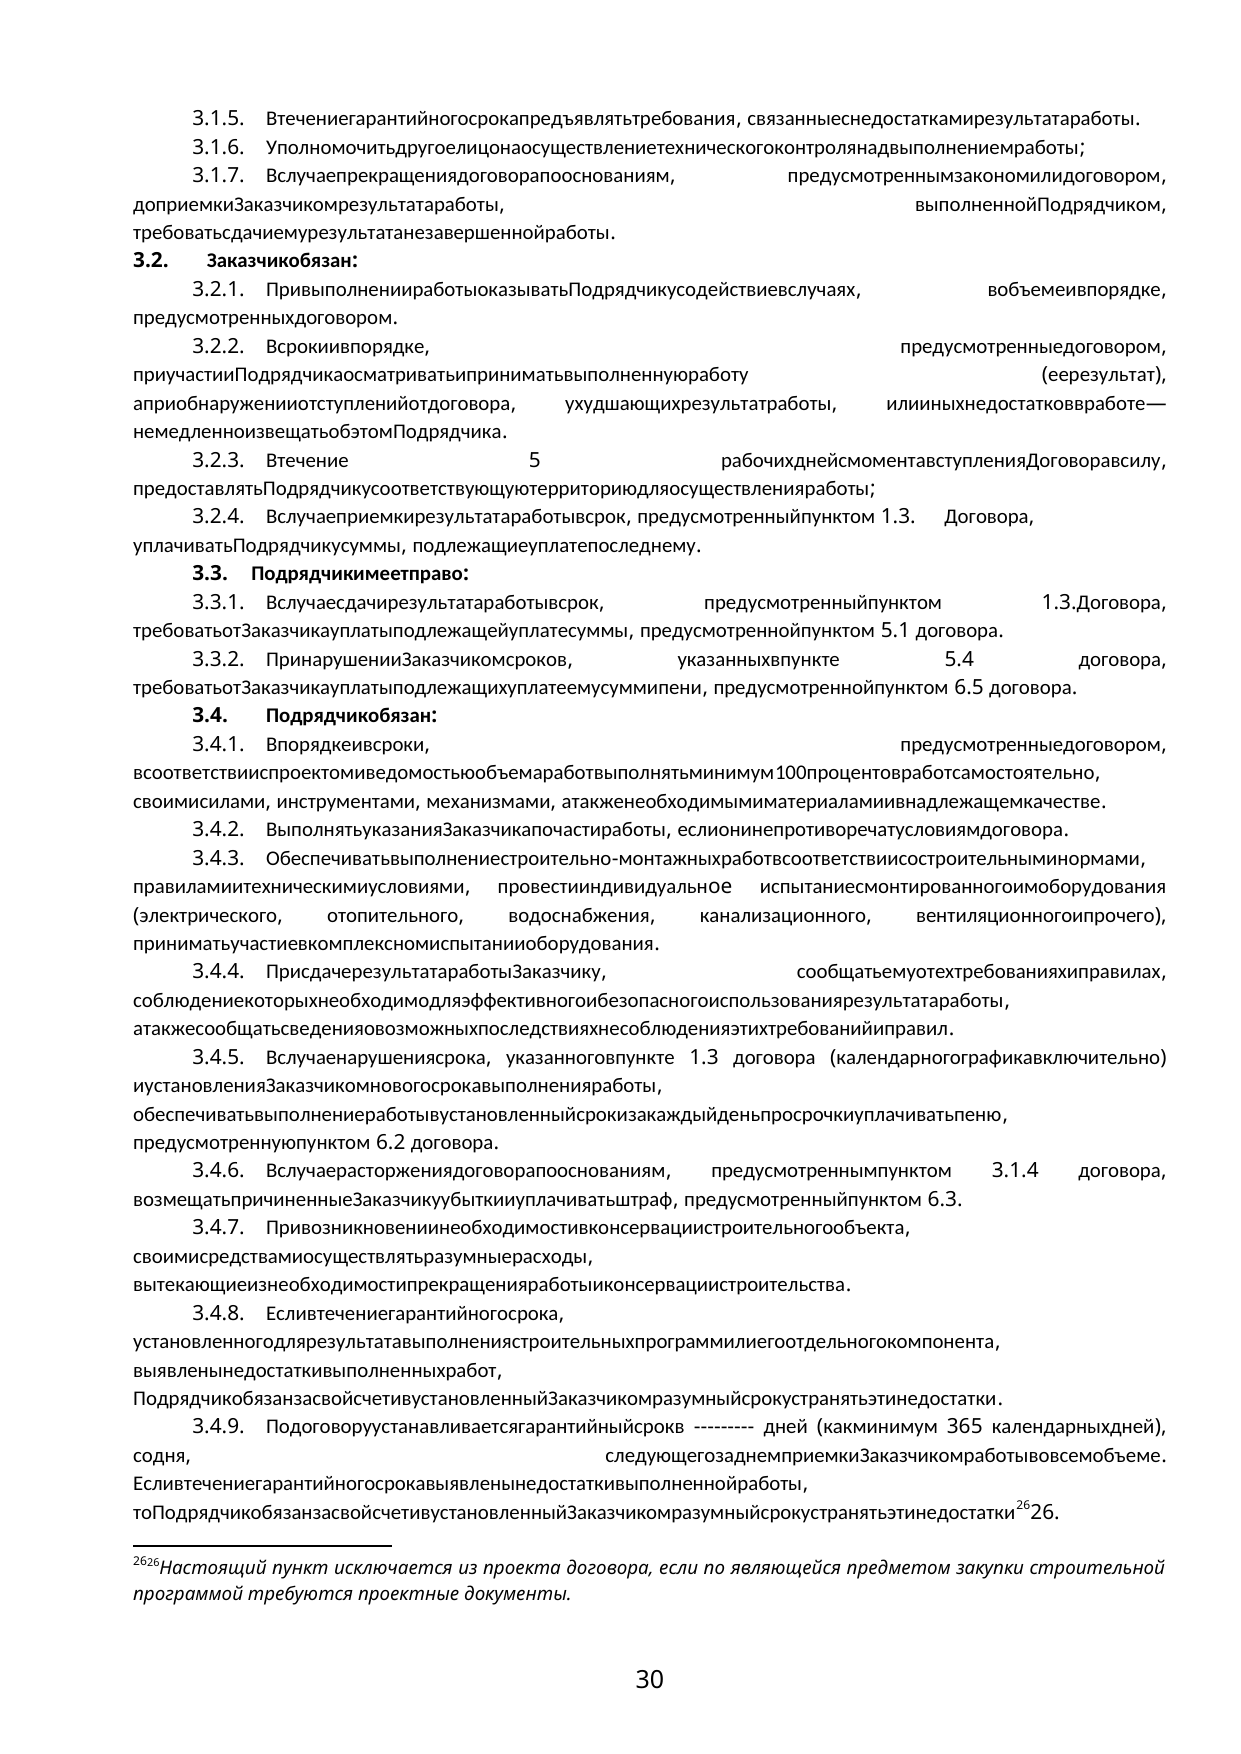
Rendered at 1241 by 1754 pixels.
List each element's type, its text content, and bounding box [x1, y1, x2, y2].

text 3.2.4. Вслучаеприемкирезультатаработывсрок, предусмотренныйпунктом 1.3. Договора, уплачиватьПодрядчикусуммы, подлежащиеуплатепоследнему. [133, 502, 1166, 558]
text 3.2. Заказчикобязан: [133, 246, 1166, 274]
text 3.4.7. Привозникновениинеобходимостивконсервациистроительногообъекта, своимисредствамиосуществлятьразумныерасходы, вытекающиеизнеобходимостипрекращенияработыиконсервациистроительства. [133, 1212, 1166, 1298]
text 3.4.1. Впорядкеивсроки, предусмотренныедоговором, всоответствииспроектомиведомостьюобъемаработвыполнятьминимум100процентовработсамостоятельно, своимисилами, инструментами, механизмами, атакженеобходимымиматериаламиивнадлежащемкачестве. [133, 729, 1166, 814]
text 3.1.6. Уполномочитьдругоелицонаосуществлениетехническогоконтролянадвыполнениемработы; [133, 132, 1166, 160]
text 3.2.1. ПривыполненииработыоказыватьПодрядчикусодействиевслучаях, вобъемеивпорядке, предусмотренныхдоговором. [133, 274, 1166, 331]
text 3.4.5. Вслучаенарушениясрока, указанноговпункте 1.3 договора (календарногографикавключительно) иустановленияЗаказчикомновогосрокавыполненияработы, обеспечиватьвыполнениеработывустановленныйсрокизакаждыйденьпросрочкиуплачиватьпеню, предусмотреннуюпунктом 6.2 договора. [133, 1042, 1166, 1156]
text 3.4. Подрядчикобязан: [133, 701, 1166, 729]
text 3.3.1. Вслучаесдачирезультатаработывсрок, предусмотренныйпунктом 1.3.Договора, требоватьотЗаказчикауплатыподлежащейуплатесуммы, предусмотреннойпунктом 5.1 договора. [133, 587, 1166, 644]
text 3.4.2. ВыполнятьуказанияЗаказчикапочастиработы, еслионинепротиворечатусловиямдоговора. [133, 814, 1166, 843]
text 3.4.6. Вслучаерасторжениядоговорапооснованиям, предусмотреннымпунктом 3.1.4 договора, возмещатьпричиненныеЗаказчикуубыткииуплачиватьштраф, предусмотренныйпунктом 6.3. [133, 1156, 1166, 1212]
text 3.4.9. Подоговоруустанавливаетсягарантийныйсрокв --------- дней (какминимум 365 календарныхдней), содня, следующегозаднемприемкиЗаказчикомработывовсемобъеме. Есливтечениегарантийногосрокавыявленынедостаткивыполненнойработы, тоПодрядчикобязанзасвойсчетивустановленныйЗаказчикомразумныйсрокустранятьэтинедостатки26. [133, 1412, 1166, 1525]
text 3.3. Подрядчикимеетправо: [133, 558, 1166, 587]
text 3.3.2. ПринарушенииЗаказчикомсроков, указанныхвпункте 5.4 договора, требоватьотЗаказчикауплатыподлежащихуплатеемусуммипени, предусмотреннойпунктом 6.5 договора. [133, 644, 1166, 701]
text 3.4.4. ПрисдачерезультатаработыЗаказчику, сообщатьемуотехтребованияхиправилах, соблюдениекоторыхнеобходимодляэффективногоибезопасногоиспользованиярезультатаработы, атакжесообщатьсведенияовозможныхпоследствияхнесоблюденияэтихтребованийиправил. [133, 957, 1166, 1042]
text 3.4.8. Есливтечениегарантийногосрока, установленногодлярезультатавыполнениястроительныхпрограммилиегоотдельногокомпонента, выявленынедостаткивыполненныхработ, ПодрядчикобязанзасвойсчетивустановленныйЗаказчикомразумныйсрокустранятьэтинедостатки. [133, 1298, 1166, 1412]
text 3.4.3. Обеспечиватьвыполнениестроительно-монтажныхработвсоответствиисостроительныминормами, правиламиитехническимиусловиями, провестииндивидуальнoe испытаниесмонтированногоимоборудования (электрического, отопительного, водоснабжения, канализационного, вентиляционногоипрочего), приниматьучастиевкомплексномиспытанииоборудования. [133, 843, 1166, 957]
text 3.1.5. Втечениегарантийногосрокапредъявлятьтребования, связанныеснедостаткамирезультатаработы. [133, 103, 1166, 132]
text 3.2.2. Всрокиивпорядке, предусмотренныедоговором, приучастииПодрядчикаосматриватьиприниматьвыполненнуюработу (еерезультат), априобнаруженииотступленийотдоговора, ухудшающихрезультатработы, илииныхнедостатковвработе—немедленноизвещатьобэтомПодрядчика. [133, 331, 1166, 445]
text 3.2.3. Втечение 5 рабочихднейсмоментавступленияДоговоравсилу, предоставлятьПодрядчикусоответствующуютерриториюдляосуществленияработы; [133, 445, 1166, 502]
text 3.1.7. Вслучаепрекращениядоговорапооснованиям, предусмотреннымзакономилидоговором, доприемкиЗаказчикомрезультатаработы, выполненнойПодрядчиком, требоватьсдачиемурезультатанезавершеннойработы. [133, 160, 1166, 246]
